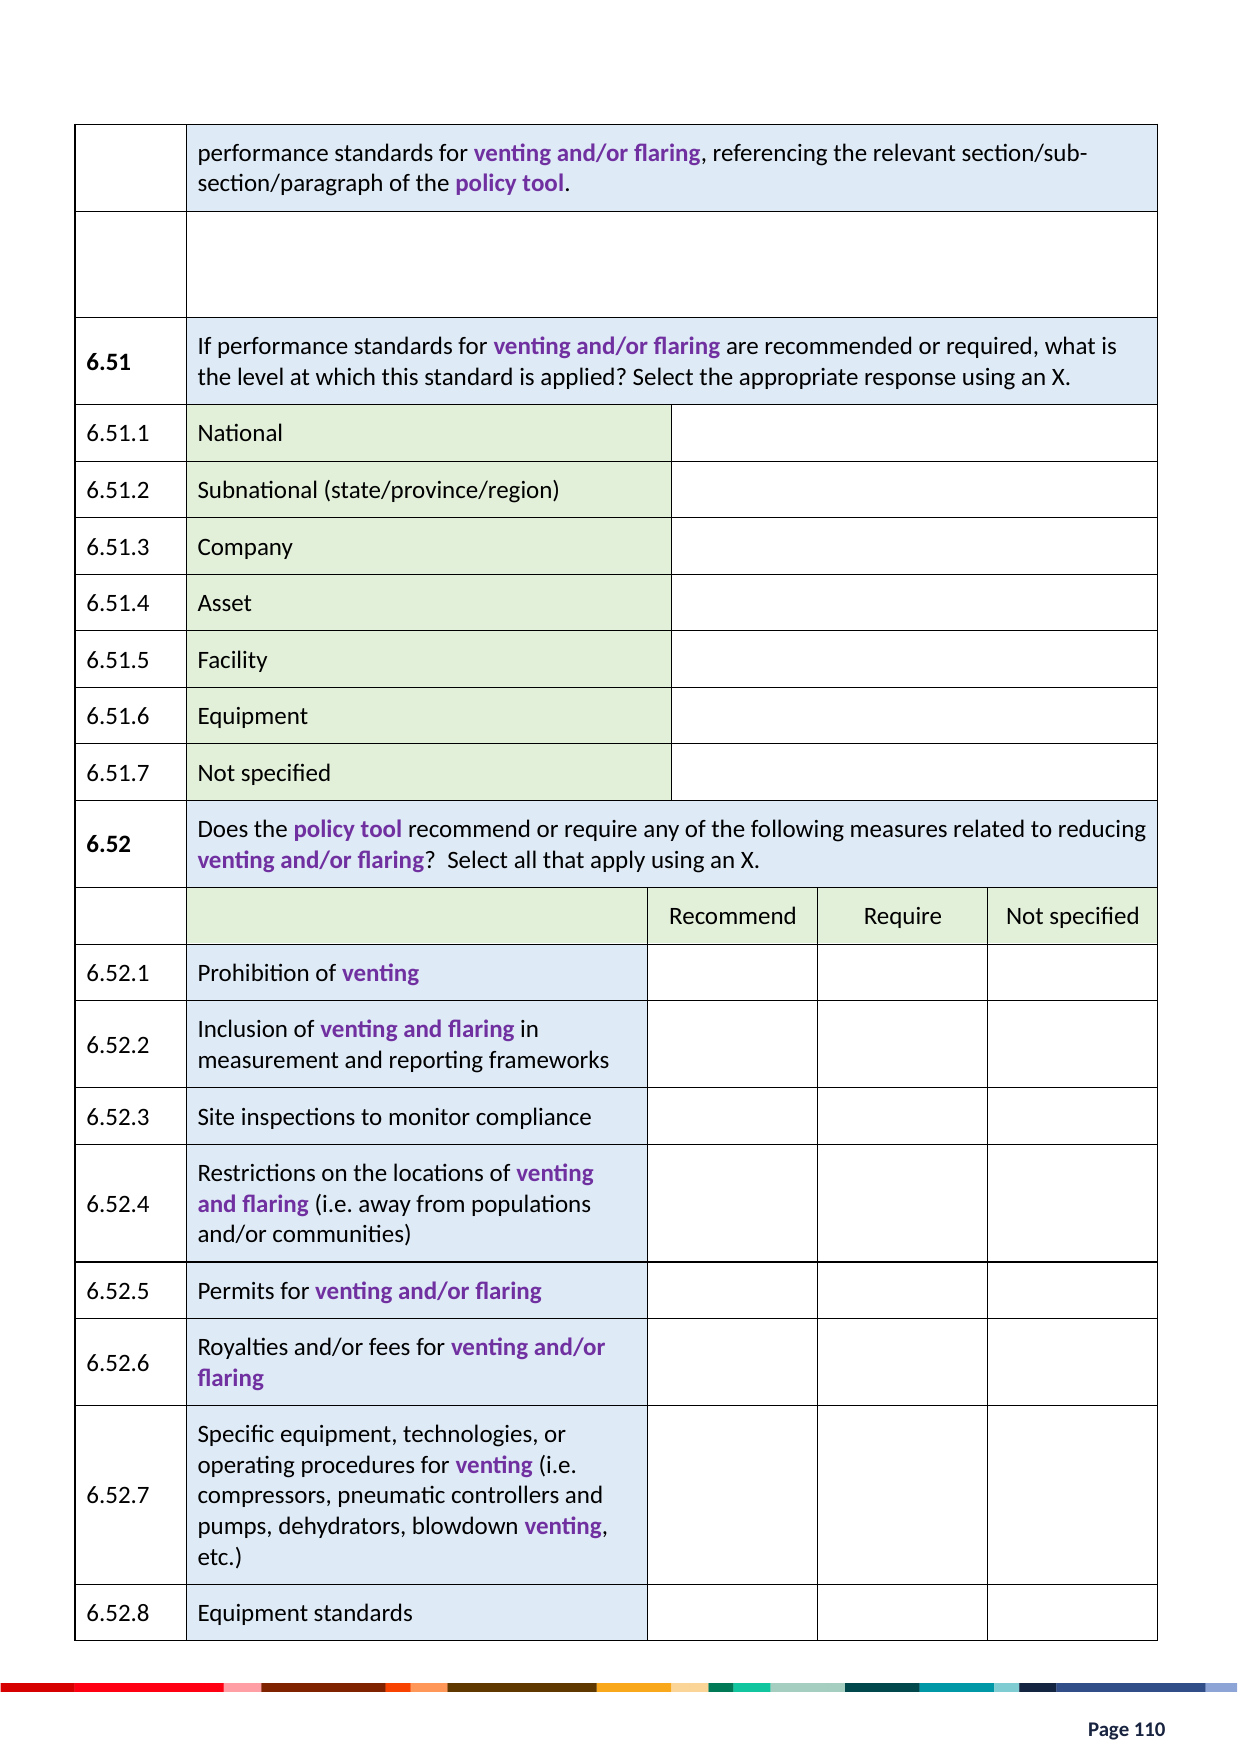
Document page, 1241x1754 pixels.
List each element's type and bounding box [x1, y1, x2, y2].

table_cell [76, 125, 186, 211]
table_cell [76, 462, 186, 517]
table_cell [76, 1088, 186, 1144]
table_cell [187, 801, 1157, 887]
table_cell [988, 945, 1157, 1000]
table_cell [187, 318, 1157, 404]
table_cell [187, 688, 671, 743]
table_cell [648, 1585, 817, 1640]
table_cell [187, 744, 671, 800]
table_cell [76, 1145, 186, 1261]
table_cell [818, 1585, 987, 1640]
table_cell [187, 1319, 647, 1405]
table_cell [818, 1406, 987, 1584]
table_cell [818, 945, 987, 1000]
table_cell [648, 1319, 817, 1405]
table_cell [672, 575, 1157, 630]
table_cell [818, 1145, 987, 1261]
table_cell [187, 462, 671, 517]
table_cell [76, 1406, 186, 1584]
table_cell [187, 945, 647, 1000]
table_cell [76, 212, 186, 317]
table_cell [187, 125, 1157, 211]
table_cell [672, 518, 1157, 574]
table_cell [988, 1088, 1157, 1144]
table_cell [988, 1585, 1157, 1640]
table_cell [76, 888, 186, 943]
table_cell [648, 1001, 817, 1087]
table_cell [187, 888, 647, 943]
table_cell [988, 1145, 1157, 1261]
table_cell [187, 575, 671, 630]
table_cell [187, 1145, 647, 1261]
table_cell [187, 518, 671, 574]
picture [0, 1683, 1236, 1692]
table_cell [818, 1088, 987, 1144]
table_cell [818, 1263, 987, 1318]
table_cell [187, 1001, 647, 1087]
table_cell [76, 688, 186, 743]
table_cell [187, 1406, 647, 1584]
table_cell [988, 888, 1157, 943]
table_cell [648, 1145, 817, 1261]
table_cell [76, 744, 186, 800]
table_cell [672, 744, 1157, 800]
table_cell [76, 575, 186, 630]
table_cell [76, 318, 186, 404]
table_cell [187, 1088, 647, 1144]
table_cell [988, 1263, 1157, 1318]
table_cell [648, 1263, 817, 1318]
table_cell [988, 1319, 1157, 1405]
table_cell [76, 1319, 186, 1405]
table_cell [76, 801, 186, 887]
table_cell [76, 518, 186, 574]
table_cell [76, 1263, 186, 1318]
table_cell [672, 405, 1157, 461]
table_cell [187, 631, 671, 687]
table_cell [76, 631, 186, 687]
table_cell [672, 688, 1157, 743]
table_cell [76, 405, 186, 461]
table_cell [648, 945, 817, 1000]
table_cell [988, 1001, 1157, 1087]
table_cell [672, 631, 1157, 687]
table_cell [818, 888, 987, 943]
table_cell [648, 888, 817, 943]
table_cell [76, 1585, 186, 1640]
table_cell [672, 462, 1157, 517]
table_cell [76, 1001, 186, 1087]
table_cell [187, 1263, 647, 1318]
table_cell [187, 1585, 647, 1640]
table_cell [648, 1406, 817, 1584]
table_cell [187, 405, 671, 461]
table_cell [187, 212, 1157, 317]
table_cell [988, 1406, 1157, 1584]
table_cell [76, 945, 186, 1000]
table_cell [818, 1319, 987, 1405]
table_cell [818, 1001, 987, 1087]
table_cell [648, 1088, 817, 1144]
